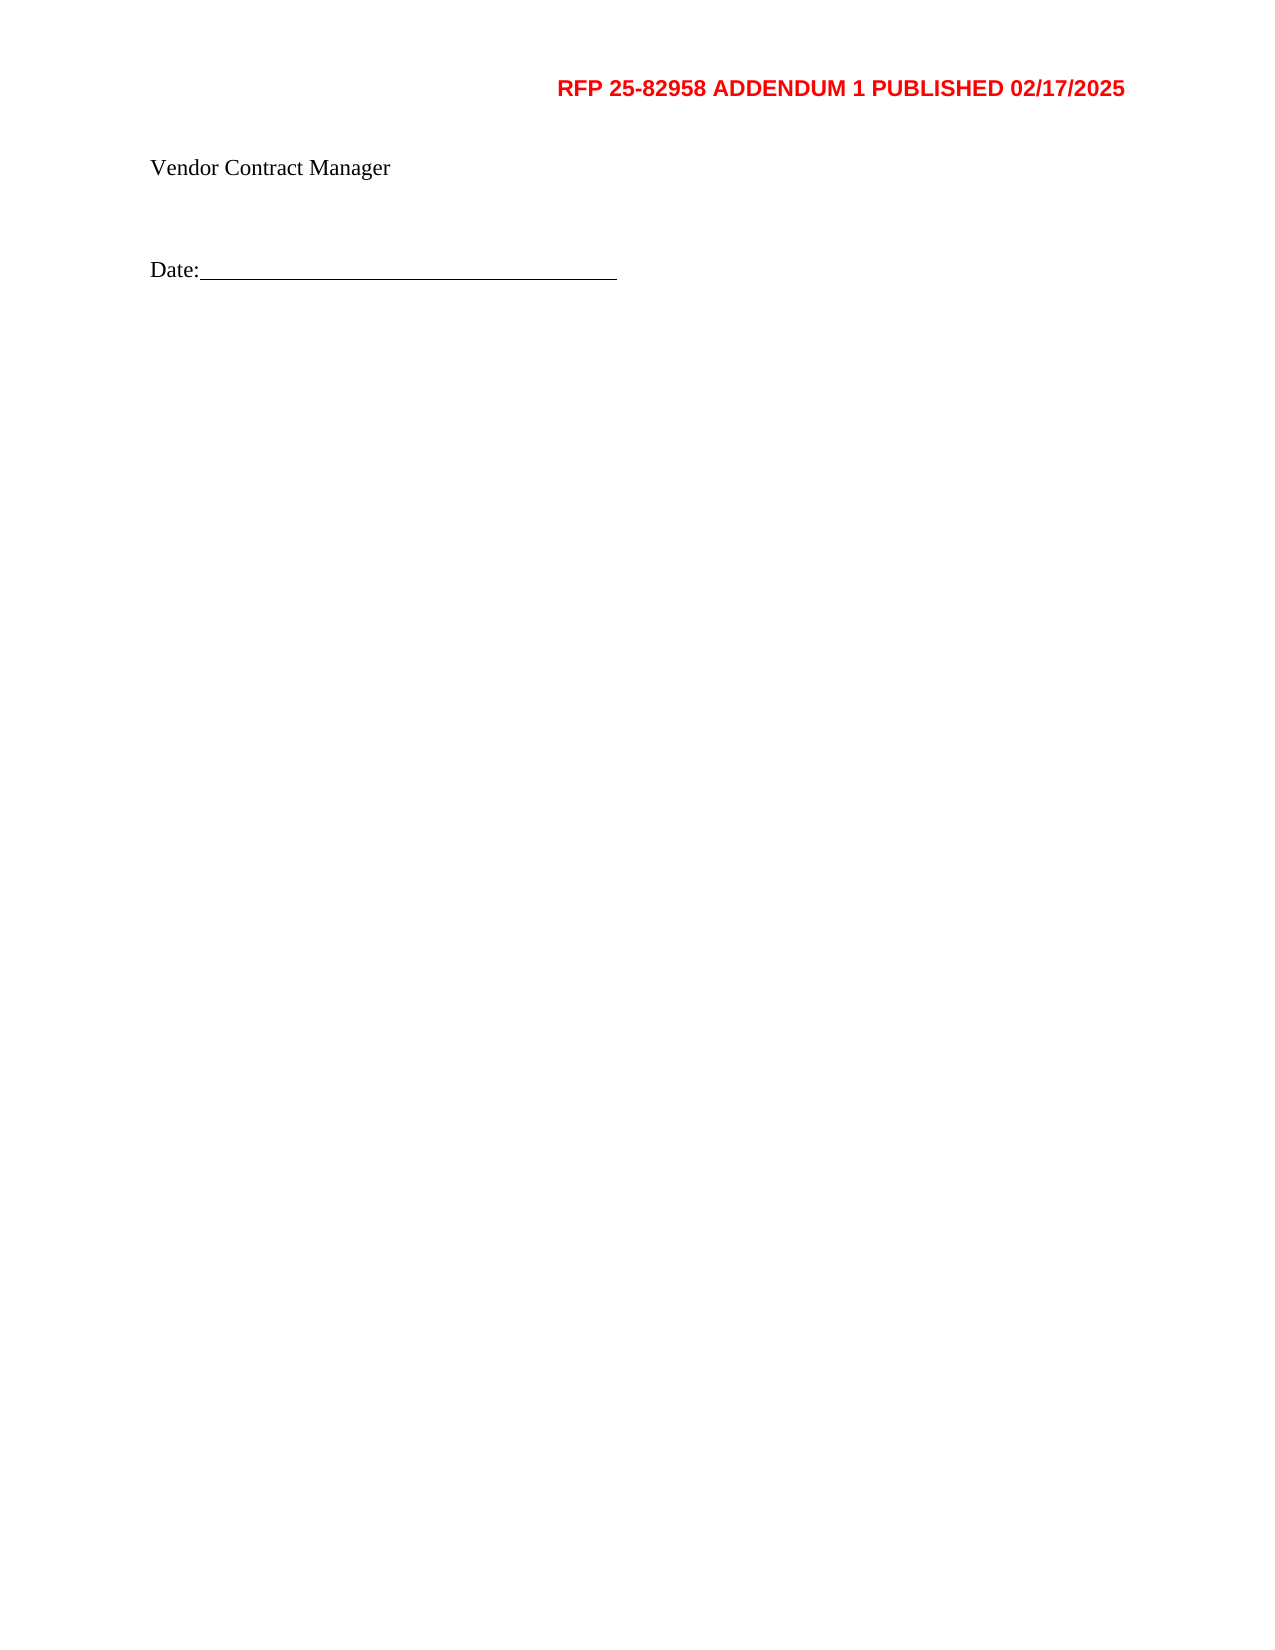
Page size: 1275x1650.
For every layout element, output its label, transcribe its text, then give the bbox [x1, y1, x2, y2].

text Date: [150, 256, 1125, 282]
text Vendor Contract Manager [150, 154, 1125, 180]
